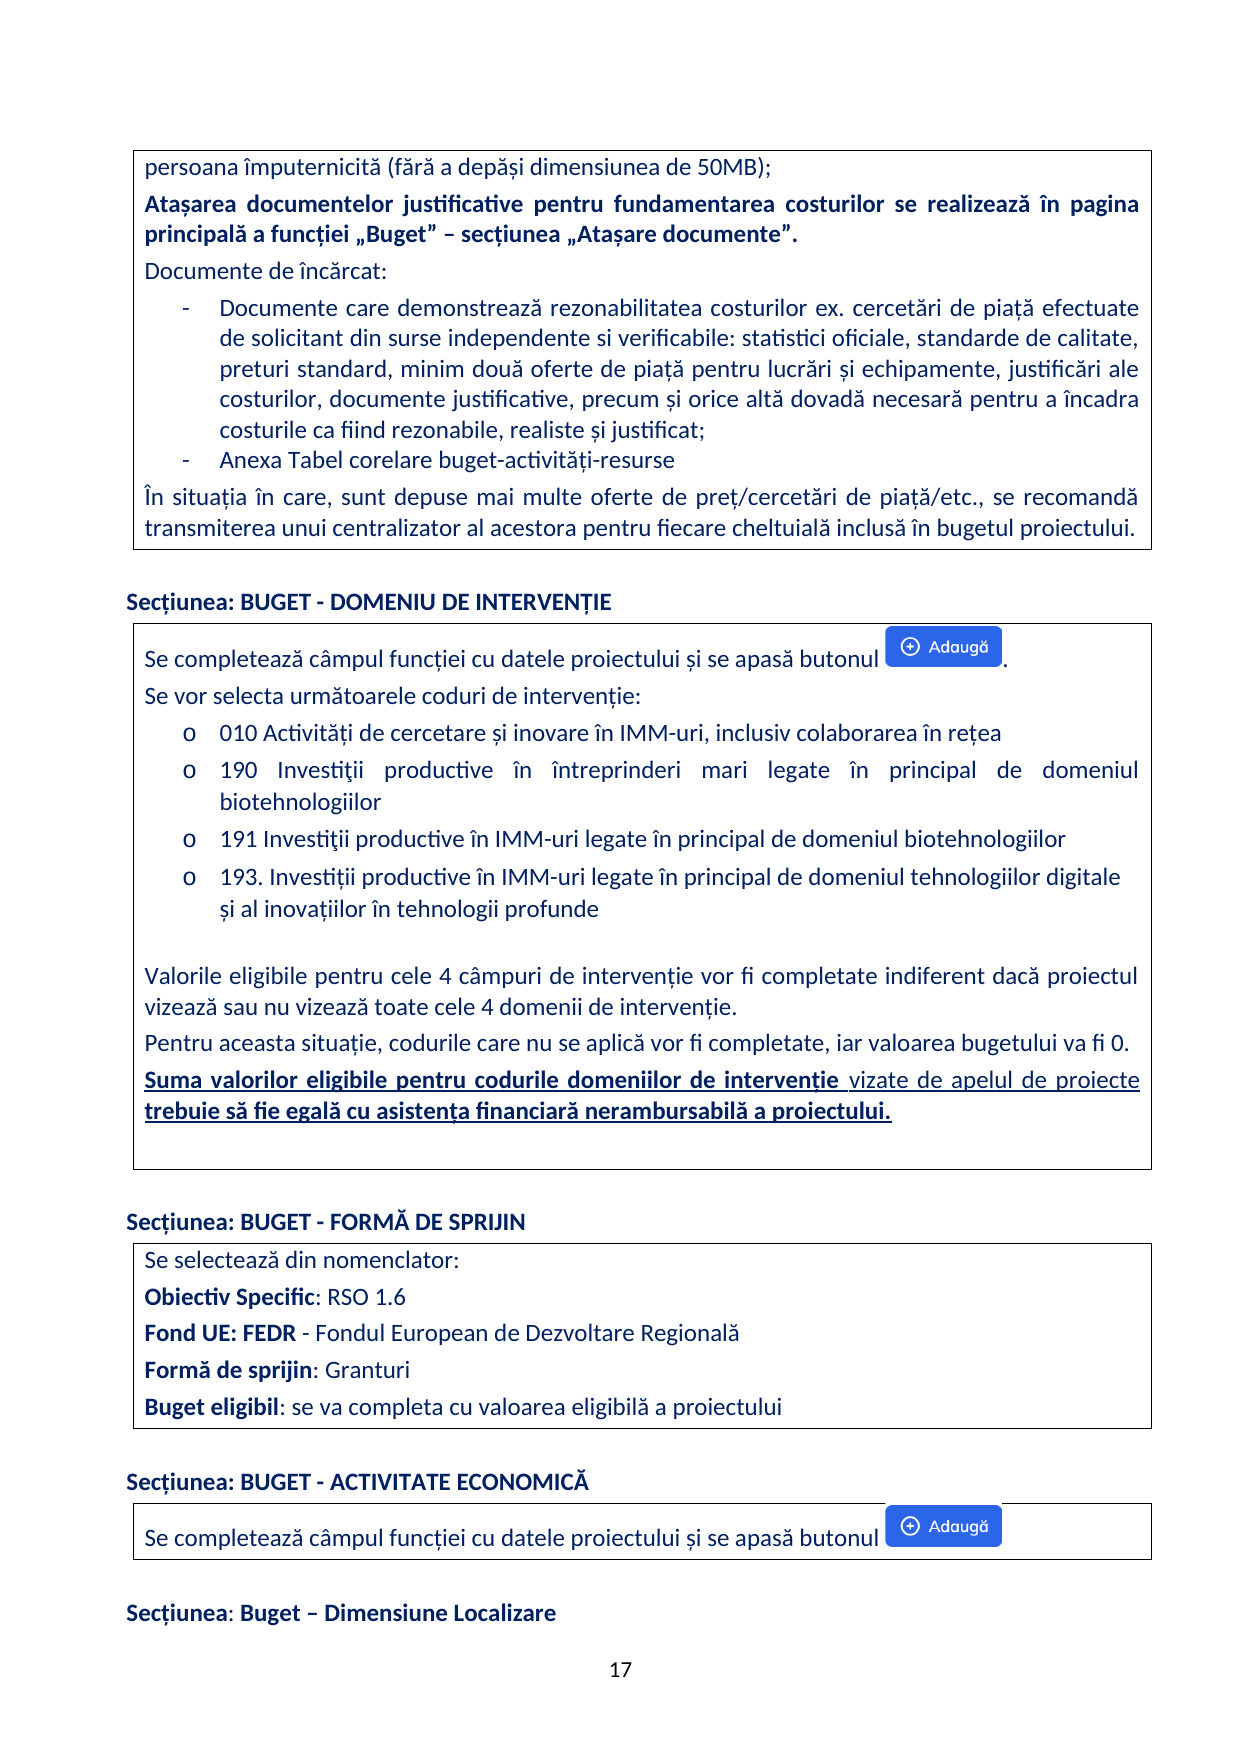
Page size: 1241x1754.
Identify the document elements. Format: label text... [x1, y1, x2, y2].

text Secțiunea: BUGET - DOMENIU DE INTERVENȚIE [126, 586, 1152, 617]
table_header Se completează câmpul funcției cu datele proiectului și se apasă butonul . Se vor selecta următoarele coduri de intervenție: 010 Activități de cercetare și inovare în IMM-uri, inclusiv colaborarea în rețea 190 Investiţii productive în întreprinderi mari legate în principal de domeniul biotehnologiilor 191 Investiţii productive în IMM-uri legate în principal de domeniul biotehnologiilor 193. Investiții productive în IMM-uri legate în principal de domeniul tehnologiilor digitale și al inovațiilor în tehnologii profunde Valorile eligibile pentru cele 4 câmpuri de intervenție vor fi completate indiferent dacă proiectul vizează sau nu vizează toate cele 4 domenii de intervenție. Pentru aceasta situație, codurile care nu se aplică vor fi completate, iar valoarea bugetului va fi 0. Suma valorilor eligibile pentru codurile domeniilor de intervenție vizate de apelul de proiecte trebuie să fie egală cu asistența financiară nerambursabilă a proiectului. [134, 624, 1151, 1168]
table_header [134, 151, 1151, 548]
text Secțiunea: BUGET - FORMĂ DE SPRIJIN [126, 1206, 1152, 1237]
table_header Se completează câmpul funcției cu datele proiectului și se apasă butonul [134, 1504, 1151, 1559]
table_header Se selectează din nomenclator: Obiectiv Specific: RSO 1.6 Fond UE: FEDR - Fondul European de Dezvoltare Regională Formă de sprijin: Granturi Buget eligibil: se va completa cu valoarea eligibilă a proiectului [134, 1244, 1151, 1428]
text Secțiunea: BUGET - ACTIVITATE ECONOMICĂ [126, 1466, 1152, 1496]
text Secțiunea: Buget – Dimensiune Localizare [89, 1597, 1152, 1628]
